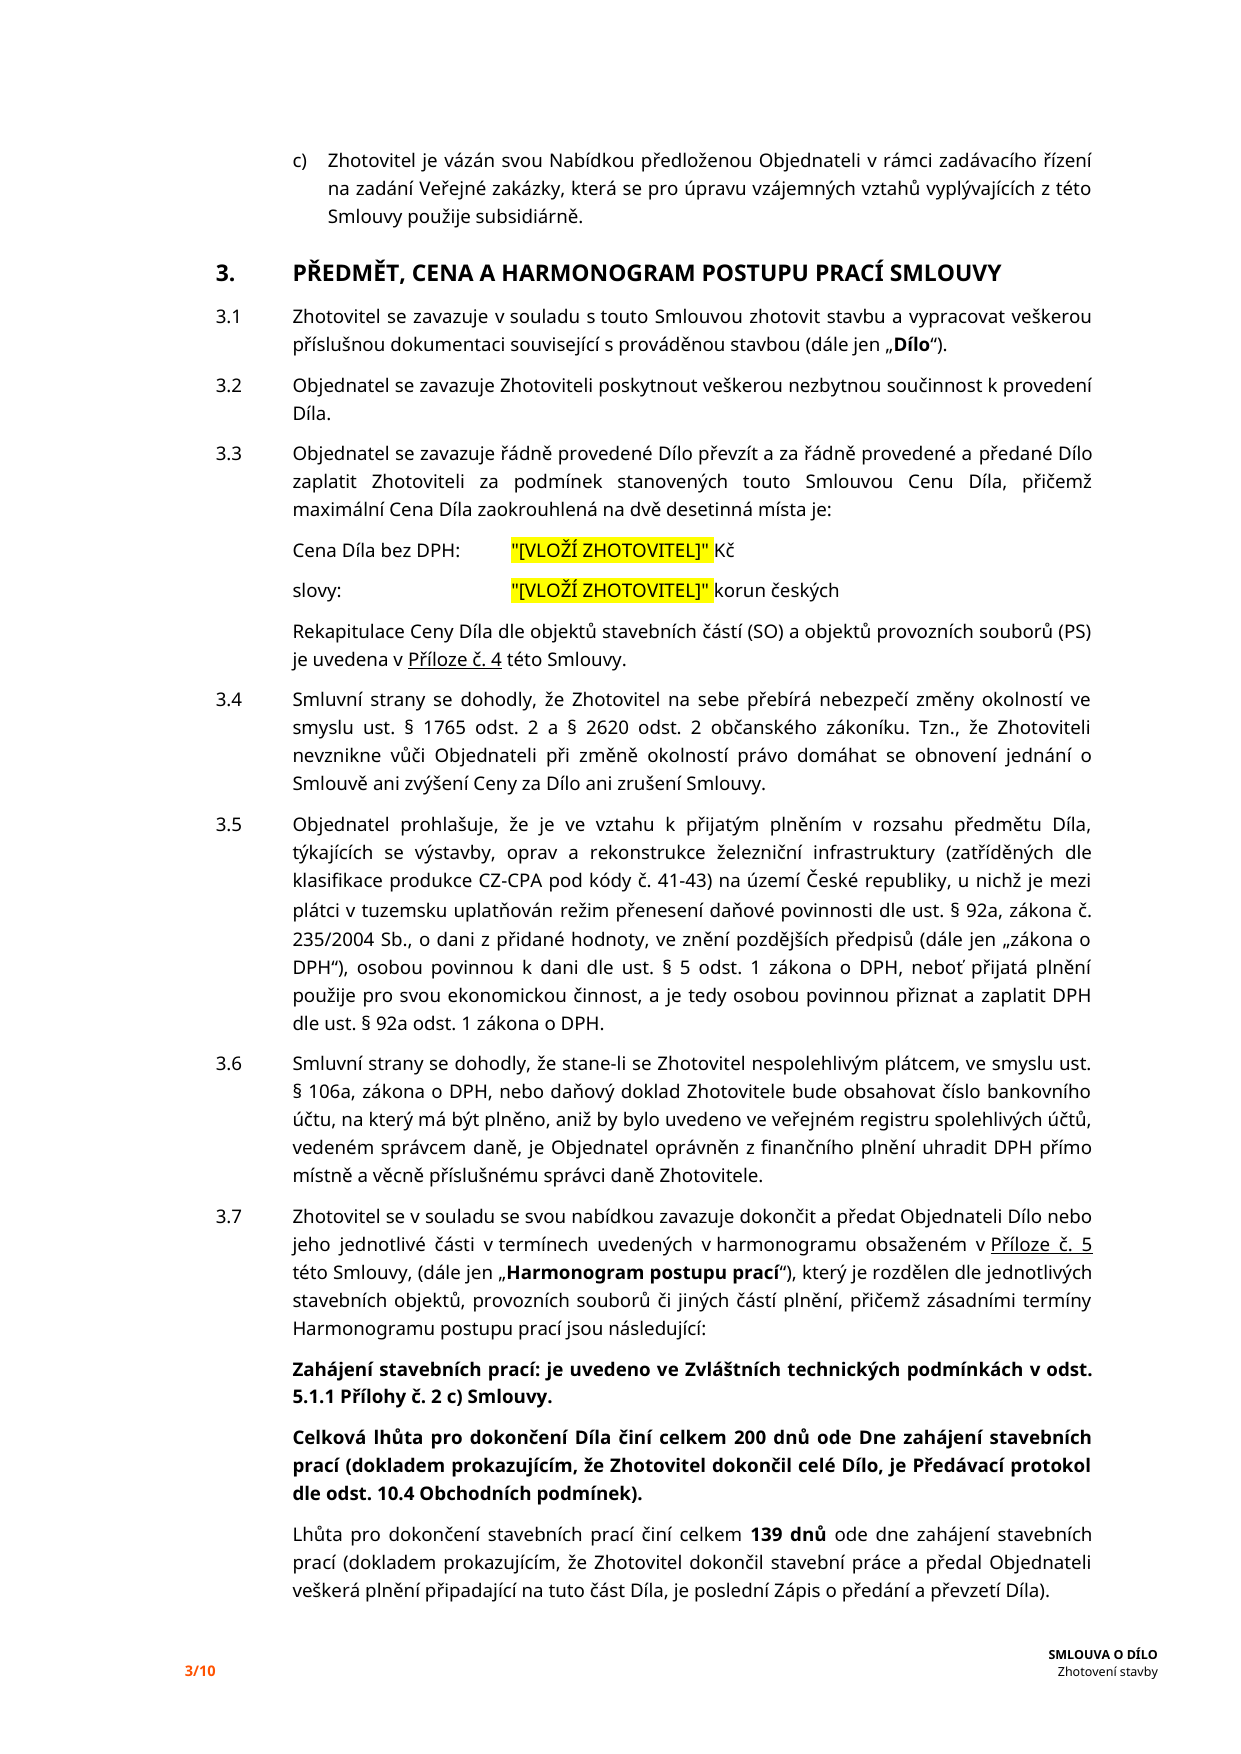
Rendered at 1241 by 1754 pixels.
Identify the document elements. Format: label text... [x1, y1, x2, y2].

text Cena Díla bez DPH: Kč [714, 537, 1093, 563]
text Lhůta pro dokončení stavebních prací činí celkem 139 dnů ode dne zahájení stavebních prací (dokladem prokazujícím, že Zhotovitel dokončil stavební práce a předal Objednateli veškerá plnění připadající na tuto část Díla, je poslední Zápis o předání a převzetí Díla). [292, 1521, 1093, 1602]
text Zhotovitel je vázán svou Nabídkou předloženou Objednateli v rámci zadávacího řízení na zadání Veřejné zakázky, která se pro úpravu vzájemných vztahů vyplývajících z této Smlouvy použije subsidiárně. [292, 147, 1093, 229]
text Rekapitulace Ceny Díla dle objektů stavebních částí (SO) a objektů provozních souborů (PS) je uvedena v Příloze č. 4 této Smlouvy. [292, 618, 1093, 672]
text Zhotovitel se v souladu se svou nabídkou zavazuje dokončit a předat Objednateli Dílo nebo jeho jednotlivé části v termínech uvedených v harmonogramu obsaženém v Příloze č. 5 této Smlouvy, (dále jen „Harmonogram postupu prací“), který je rozdělen dle jednotlivých stavebních objektů, provozních souborů či jiných částí plnění, přičemž zásadními termíny Harmonogramu postupu prací jsou následující: [216, 1203, 1093, 1341]
text slovy: korun českých [292, 578, 511, 603]
text Smluvní strany se dohodly, že stane-li se Zhotovitel nespolehlivým plátcem, ve smyslu ust. § 106a, zákona o DPH, nebo daňový doklad Zhotovitele bude obsahovat číslo bankovního účtu, na který má být plněno, aniž by bylo uvedeno ve veřejném registru spolehlivých účtů, vedeném správcem daně, je Objednatel oprávněn z finančního plnění uhradit DPH přímo místně a věcně příslušnému správci daně Zhotovitele. [216, 1051, 1093, 1188]
text Cena Díla bez DPH: Kč [292, 537, 511, 563]
text Zhotovitel se zavazuje v souladu s touto Smlouvou zhotovit stavbu a vypracovat veškerou příslušnou dokumentaci související s prováděnou stavbou (dále jen „Dílo“). [216, 303, 1093, 357]
text Objednatel se zavazuje Zhotoviteli poskytnout veškerou nezbytnou součinnost k provedení Díla. [216, 372, 1093, 426]
text Objednatel prohlašuje, že je ve vztahu k přijatým plněním v rozsahu předmětu Díla, týkajících se výstavby, oprav a rekonstrukce železniční infrastruktury (zatříděných dle klasifikace produkce CZ-CPA pod kódy č. 41-43) na území České republiky, u nichž je mezi plátci v tuzemsku uplatňován režim přenesení daňové povinnosti dle ust. § 92a, zákona č. 235/2004 Sb., o dani z přidané hodnoty, ve znění pozdějších předpisů (dále jen „zákona o DPH“), osobou povinnou k dani dle ust. § 5 odst. 1 zákona o DPH, neboť přijatá plnění použije pro svou ekonomickou činnost, a je tedy osobou povinnou přiznat a zaplatit DPH dle ust. § 92a odst. 1 zákona o DPH. [216, 811, 1093, 1036]
text Objednatel se zavazuje řádně provedené Dílo převzít a za řádně provedené a předané Dílo zaplatit Zhotoviteli za podmínek stanovených touto Smlouvou Cenu Díla, přičemž maximální Cena Díla zaokrouhlená na dvě desetinná místa je: [216, 441, 1093, 522]
text PŘEDMĚT, CENA A HARMONOGRAM POSTUPU PRACÍ SMLOUVY [216, 257, 1093, 288]
text Celková lhůta pro dokončení Díla činí celkem 200 dnů ode Dne zahájení stavebních prací (dokladem prokazujícím, že Zhotovitel dokončil celé Dílo, je Předávací protokol dle odst. 10.4 Obchodních podmínek). [292, 1424, 1093, 1506]
text Smluvní strany se dohodly, že Zhotovitel na sebe přebírá nebezpečí změny okolností ve smyslu ust. § 1765 odst. 2 a § 2620 odst. 2 občanského zákoníku. Tzn., že Zhotoviteli nevznikne vůči Objednateli při změně okolností právo domáhat se obnovení jednání o Smlouvě ani zvýšení Ceny za Dílo ani zrušení Smlouvy. [216, 687, 1093, 796]
text Zahájení stavebních prací: je uvedeno ve Zvláštních technických podmínkách v odst. 5.1.1 Přílohy č. 2 c) Smlouvy. [292, 1356, 1093, 1409]
text slovy: korun českých [714, 578, 1093, 603]
